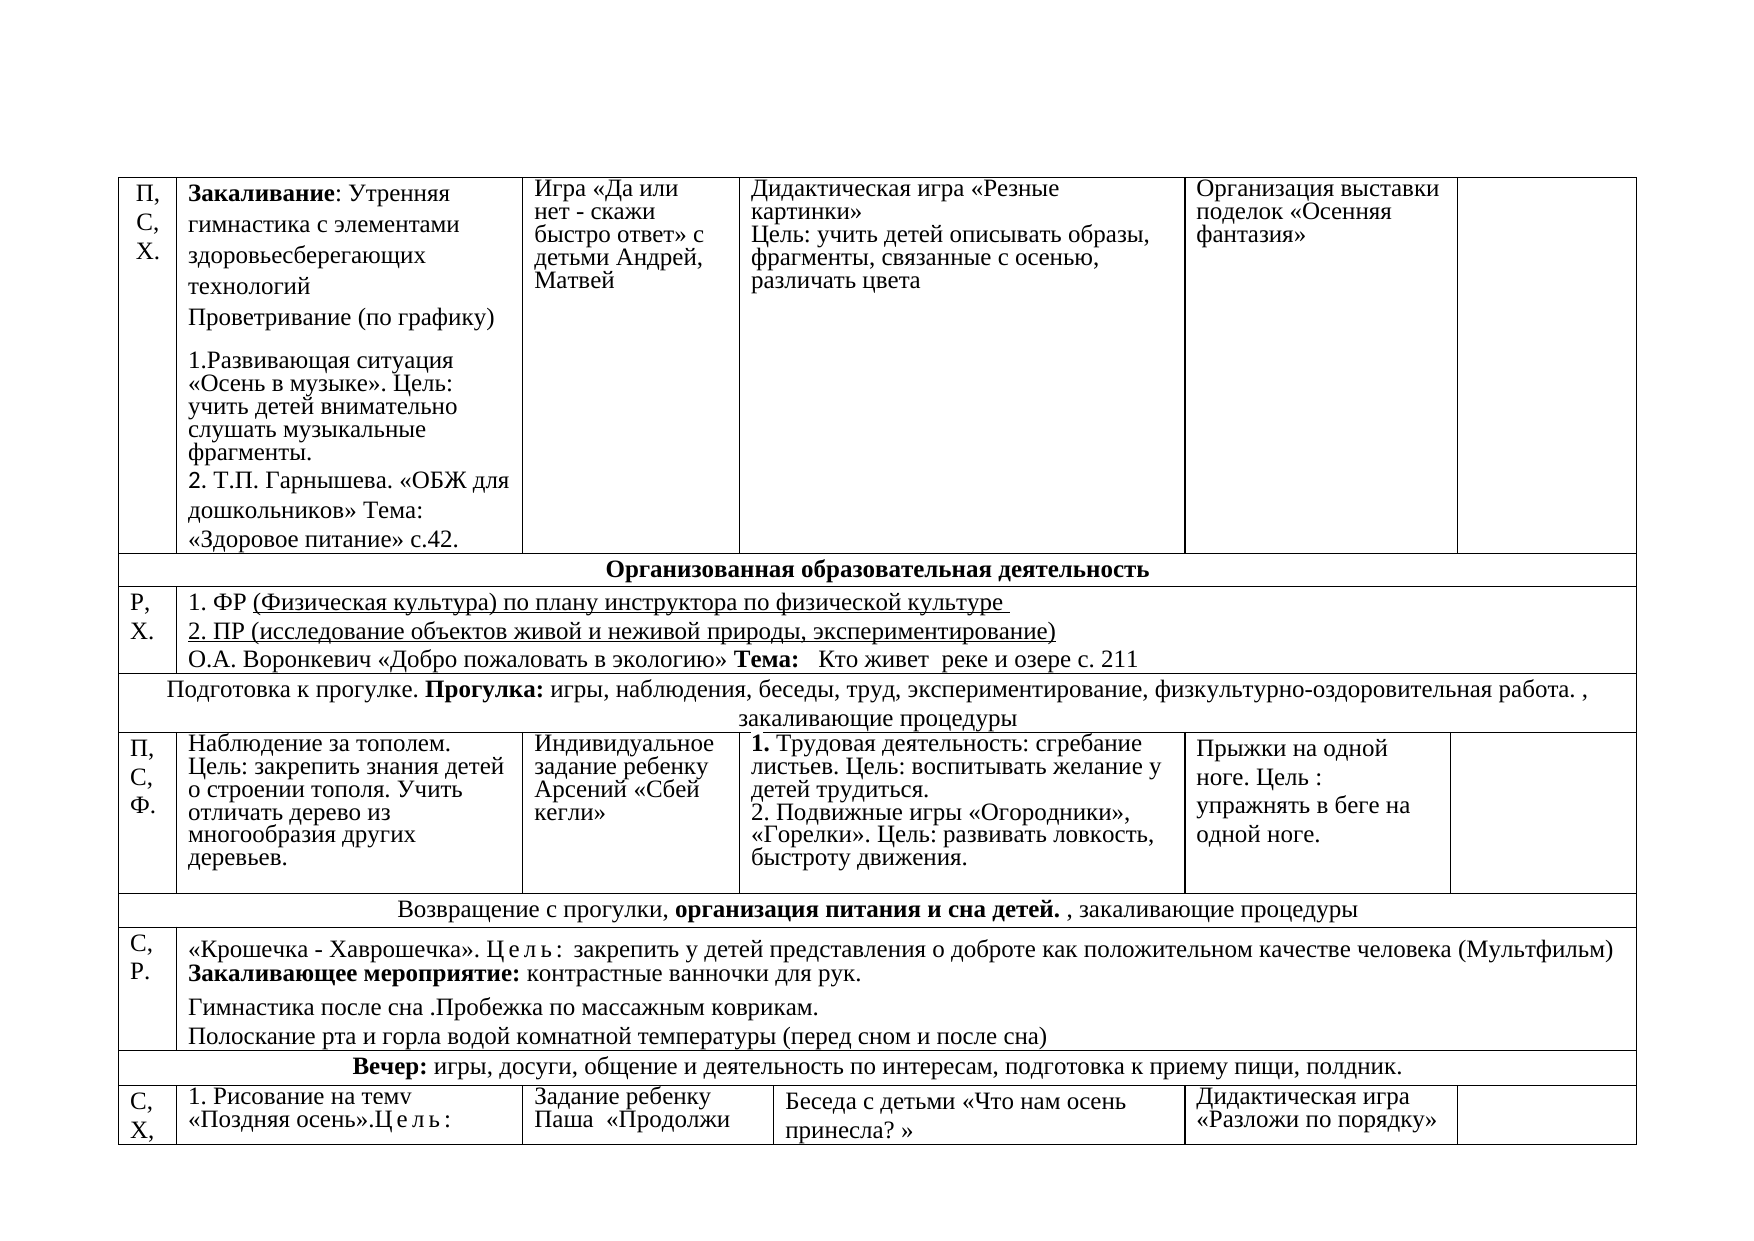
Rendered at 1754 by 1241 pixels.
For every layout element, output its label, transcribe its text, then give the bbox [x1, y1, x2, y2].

table_cell Организованная образовательная деятельность [119, 554, 1636, 586]
table_cell «Крошечка - Хаврошечка». Цель: закрепить у детей представления о доброте как положительном качестве человека (Мультфильм) Закаливающее мероприятие: контрастные ванночки для рук. Гимнастика после сна .Пробежка по массажным коврикам. Полоскание рта и горла водой комнатной температуры (перед сном и после сна) [177, 928, 1636, 1050]
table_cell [177, 1086, 522, 1143]
table_cell Р, Х. [119, 587, 176, 673]
table_cell Прыжки на одной ноге. Цель : упражнять в беге на одной ноге. [1186, 733, 1450, 893]
table_cell Вечер: игры, досуги, общение и деятельность по интересам, подготовка к приему пищи, полдник. [119, 1051, 1636, 1085]
table_cell Подготовка к прогулке. Прогулка: игры, наблюдения, беседы, труд, экспериментирование, физкультурно-оздоровительная работа. , закаливающие процедуры [119, 674, 1636, 732]
table_cell Индивидуальное задание ребенку Арсений «Сбей кегли» [523, 733, 739, 893]
table_cell Дидактическая игра «Резные картинки» Цель: учить детей описывать образы, фрагменты, связанные с осенью, различать цвета [740, 178, 1184, 553]
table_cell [523, 1086, 773, 1143]
table_cell Наблюдение за тополем. Цель: закрепить знания детей о строении тополя. Учить отличать дерево из многообразия других деревьев. [177, 733, 522, 893]
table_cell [1186, 1086, 1457, 1143]
table_cell Закаливание: Утренняя гимнастика с элементами здоровьесберегающих технологий Проветривание (по графику) 1.Развивающая ситуация «Осень в музыке». Цель: учить детей внимательно слушать музыкальные фрагменты. 2. Т.П. Гарнышева. «ОБЖ для дошкольников» Тема: «Здоровое питание» с.42. [177, 178, 522, 553]
table_cell Игра «Да или нет - скажи быстро ответ» с детьми Андрей, Матвей [523, 178, 739, 553]
table_cell 1. Трудовая деятельность: сгребание листьев. Цель: воспитывать желание у детей трудиться. 2. Подвижные игры «Огородники», «Горелки». Цель: развивать ловкость, быстроту движения. [740, 733, 1184, 893]
table_cell Возвращение с прогулки, организация питания и сна детей. , закаливающие процедуры [119, 894, 1636, 927]
table_cell [1458, 1086, 1636, 1143]
table_cell [1458, 178, 1636, 553]
table_cell [1451, 733, 1636, 893]
table_cell С, Р. [119, 928, 176, 1050]
table_cell Организация выставки поделок «Осенняя фантазия» [1186, 178, 1457, 553]
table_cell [774, 1086, 1184, 1143]
table_cell С, Х, Р. [119, 1086, 176, 1143]
table_cell П, С, Ф. [119, 733, 176, 893]
table_cell 1. ФР (Физическая культура) по плану инструктора по физической культуре 2. ПР (исследование объектов живой и неживой природы, экспериментирование) О.А. Воронкевич «Добро пожаловать в экологию» Тема: Кто живет реке и озере с. 211 [177, 587, 1636, 673]
table_cell П, С, Х. [119, 178, 176, 553]
